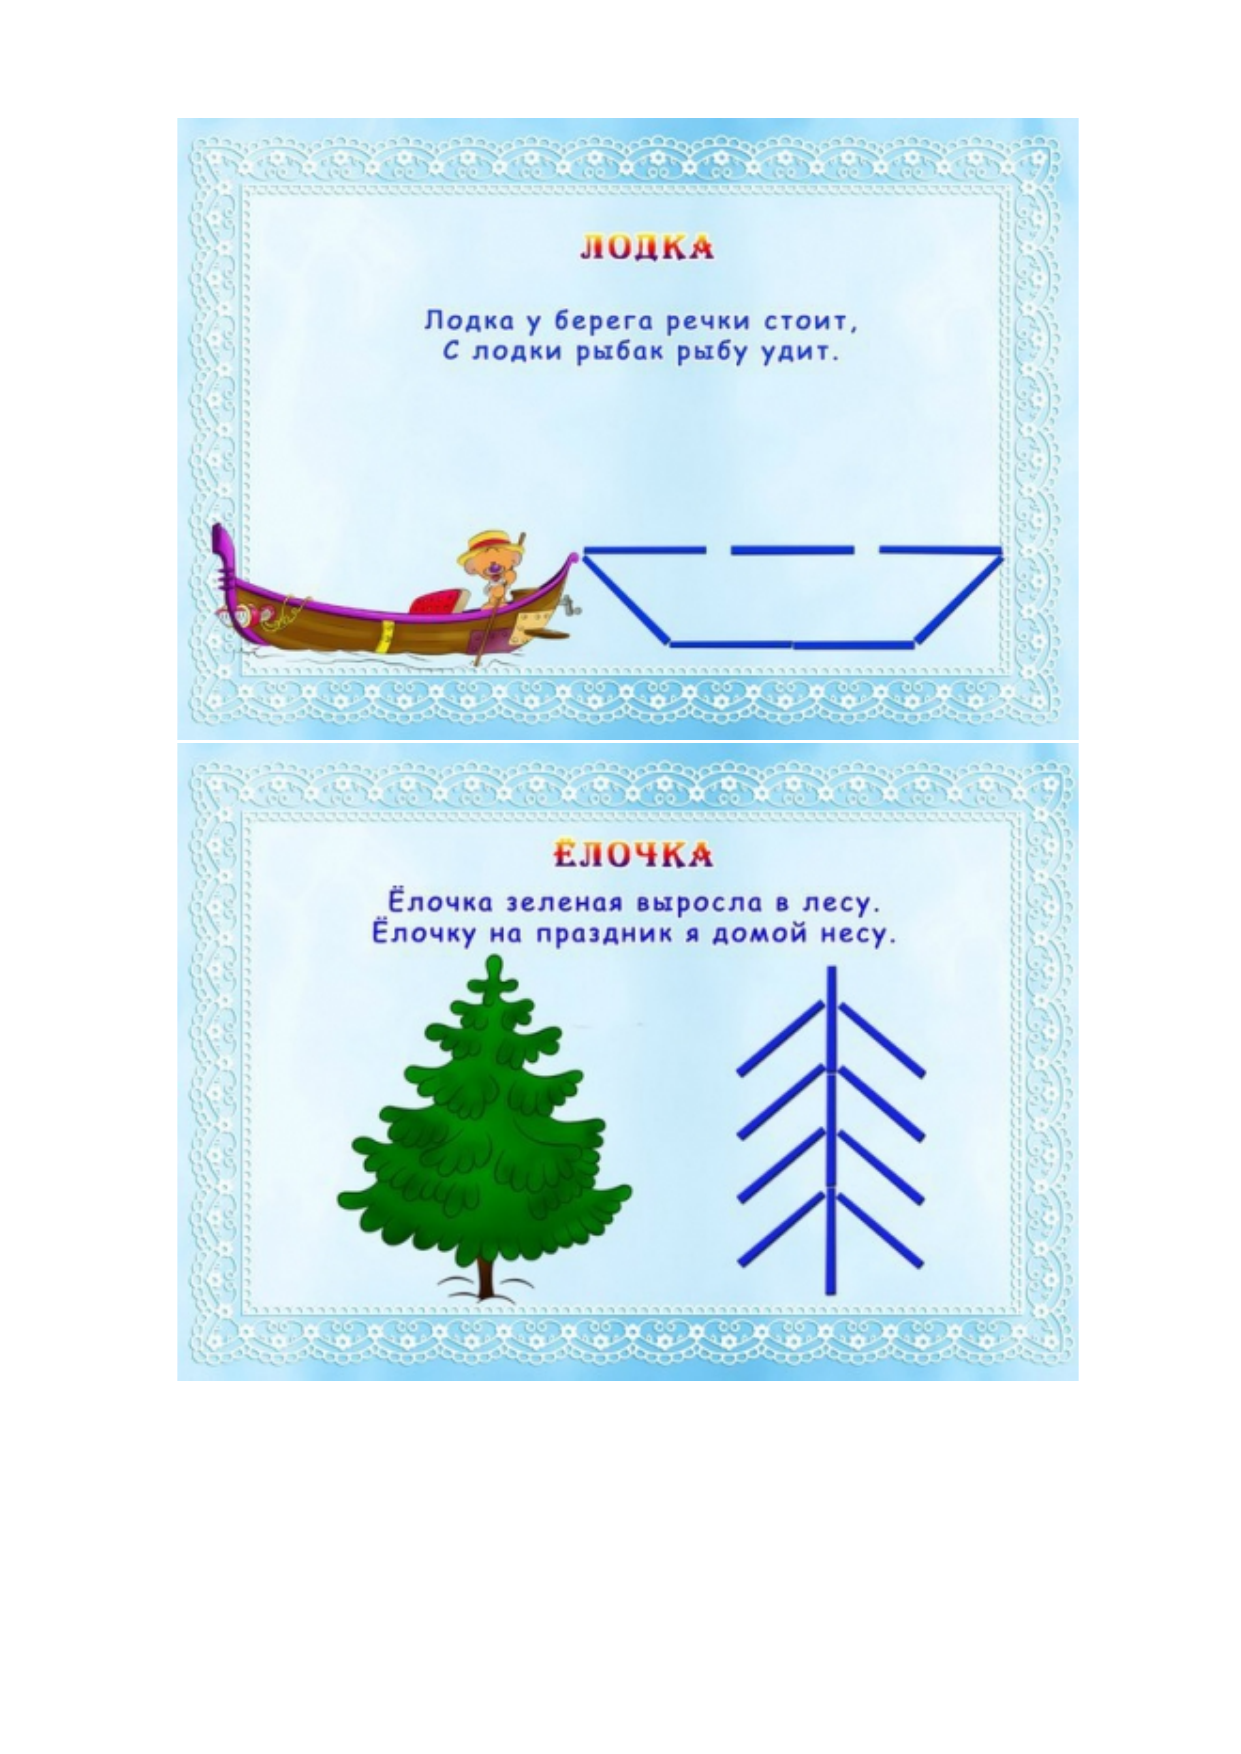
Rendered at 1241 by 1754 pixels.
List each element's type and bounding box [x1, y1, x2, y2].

picture [177, 743, 1079, 1381]
picture [177, 118, 1079, 740]
